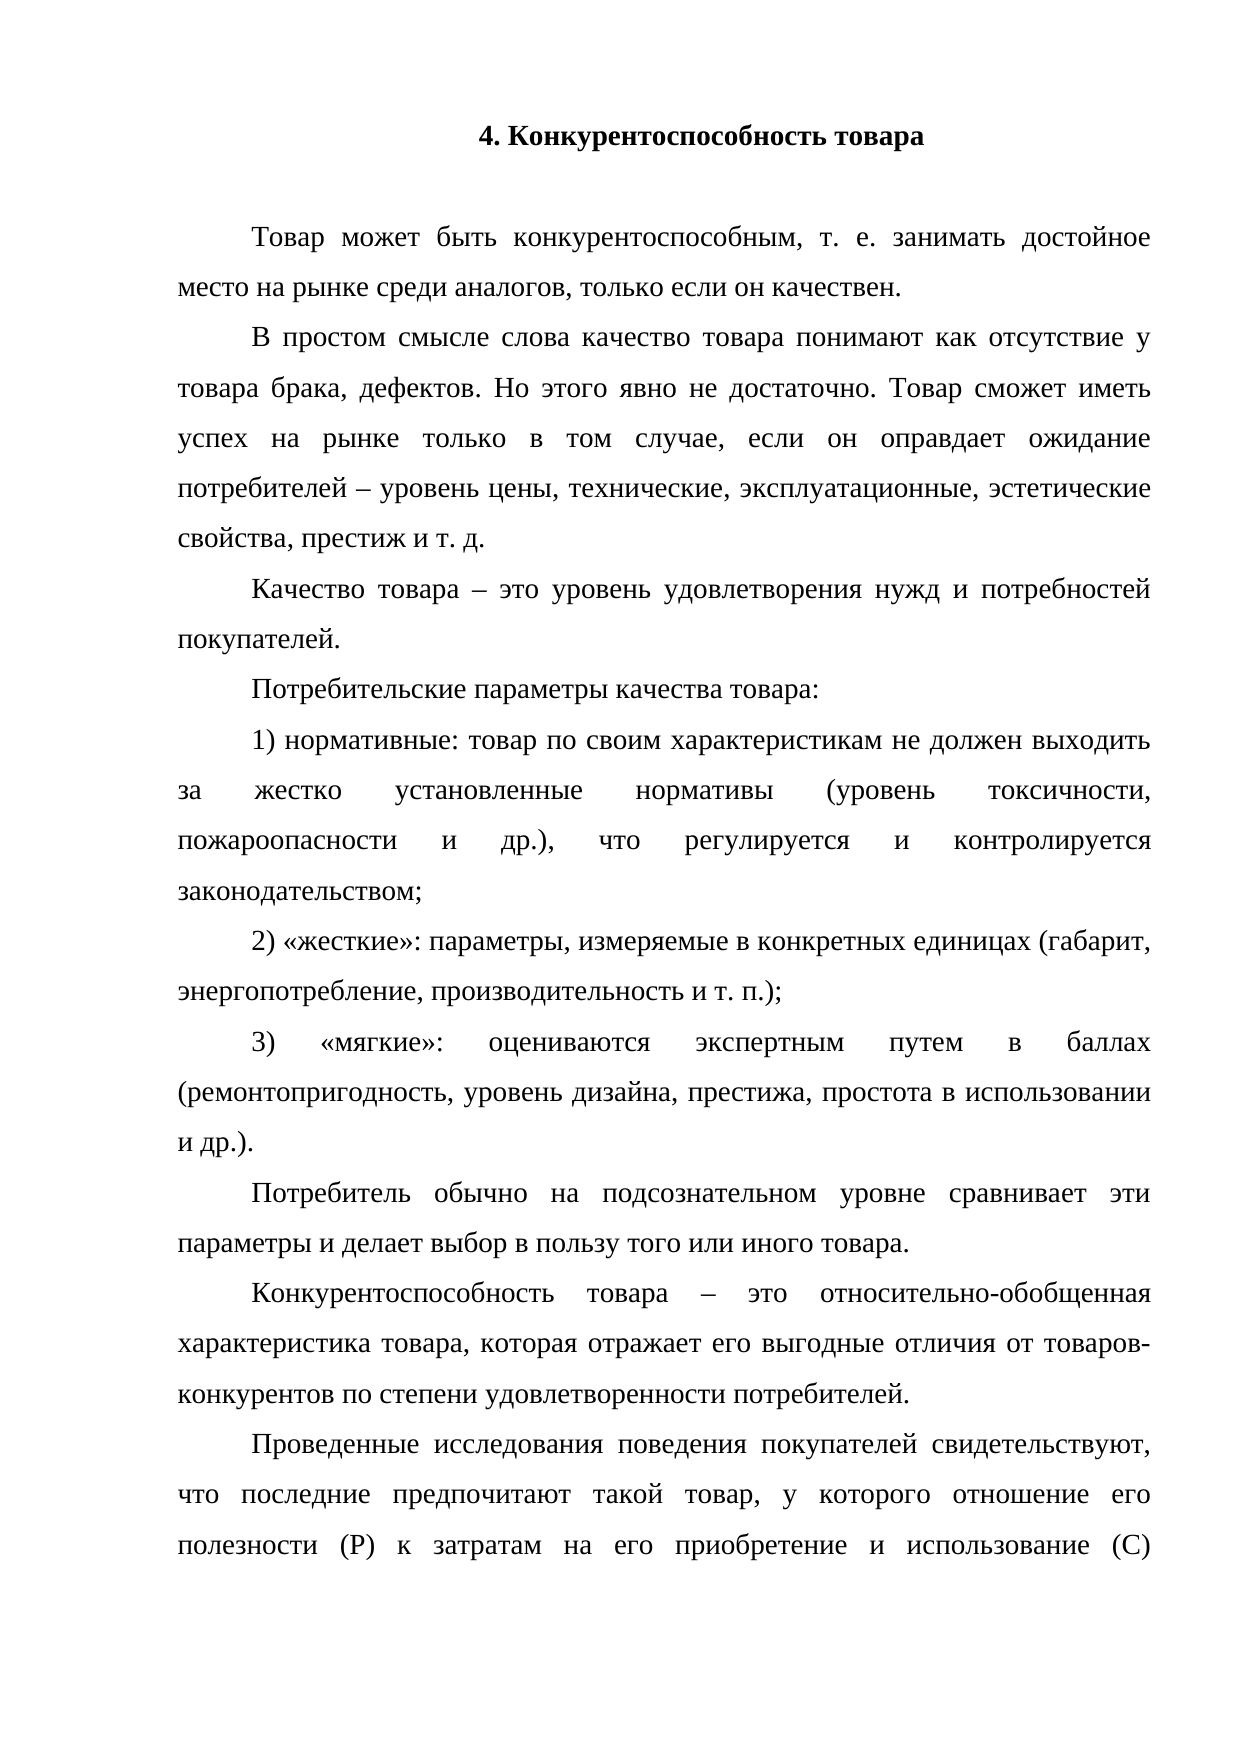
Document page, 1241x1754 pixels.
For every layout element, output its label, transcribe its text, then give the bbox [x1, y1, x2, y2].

text Конкурентоспособность товара – это относительно-обобщенная характеристика товара, которая отражает его выгодные отличия от товаров-конкурентов по степени удовлетворенности потребителей. [177, 1275, 1152, 1409]
text Потребительские параметры качества товара: [177, 672, 1152, 705]
text 3) «мягкие»: оцениваются экспертным путем в баллах (ремонтопригодность, уровень дизайна, престижа, простота в использовании и др.). [177, 1024, 1152, 1158]
text В простом смысле слова качество товара понимают как отсутствие у товара брака, дефектов. Но этого явно не достаточно. Товар сможет иметь успех на рынке только в том случае, если он оправдает ожидание потребителей – уровень цены, технические, эксплуатационные, эстетические свойства, престиж и т. д. [177, 319, 1152, 554]
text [177, 1426, 1152, 1560]
text Товар может быть конкурентоспособным, т. е. занимать достойное место на рынке среди аналогов, только если он качествен. [177, 219, 1152, 303]
text 4. Конкурентоспособность товара [177, 118, 1152, 152]
text Качество товара – это уровень удовлетворения нужд и потребностей покупателей. [177, 571, 1152, 655]
text Потребитель обычно на подсознательном уровне сравнивает эти параметры и делает выбор в пользу того или иного товара. [177, 1175, 1152, 1258]
text 2) «жесткие»: параметры, измеряемые в конкретных единицах (габарит, энергопотребление, производительность и т. п.); [177, 923, 1152, 1007]
text 1) нормативные: товар по своим характеристикам не должен выходить за жестко установленные нормативы (уровень токсичности, пожароопасности и др.), что регулируется и контролируется законодательством; [177, 722, 1152, 906]
